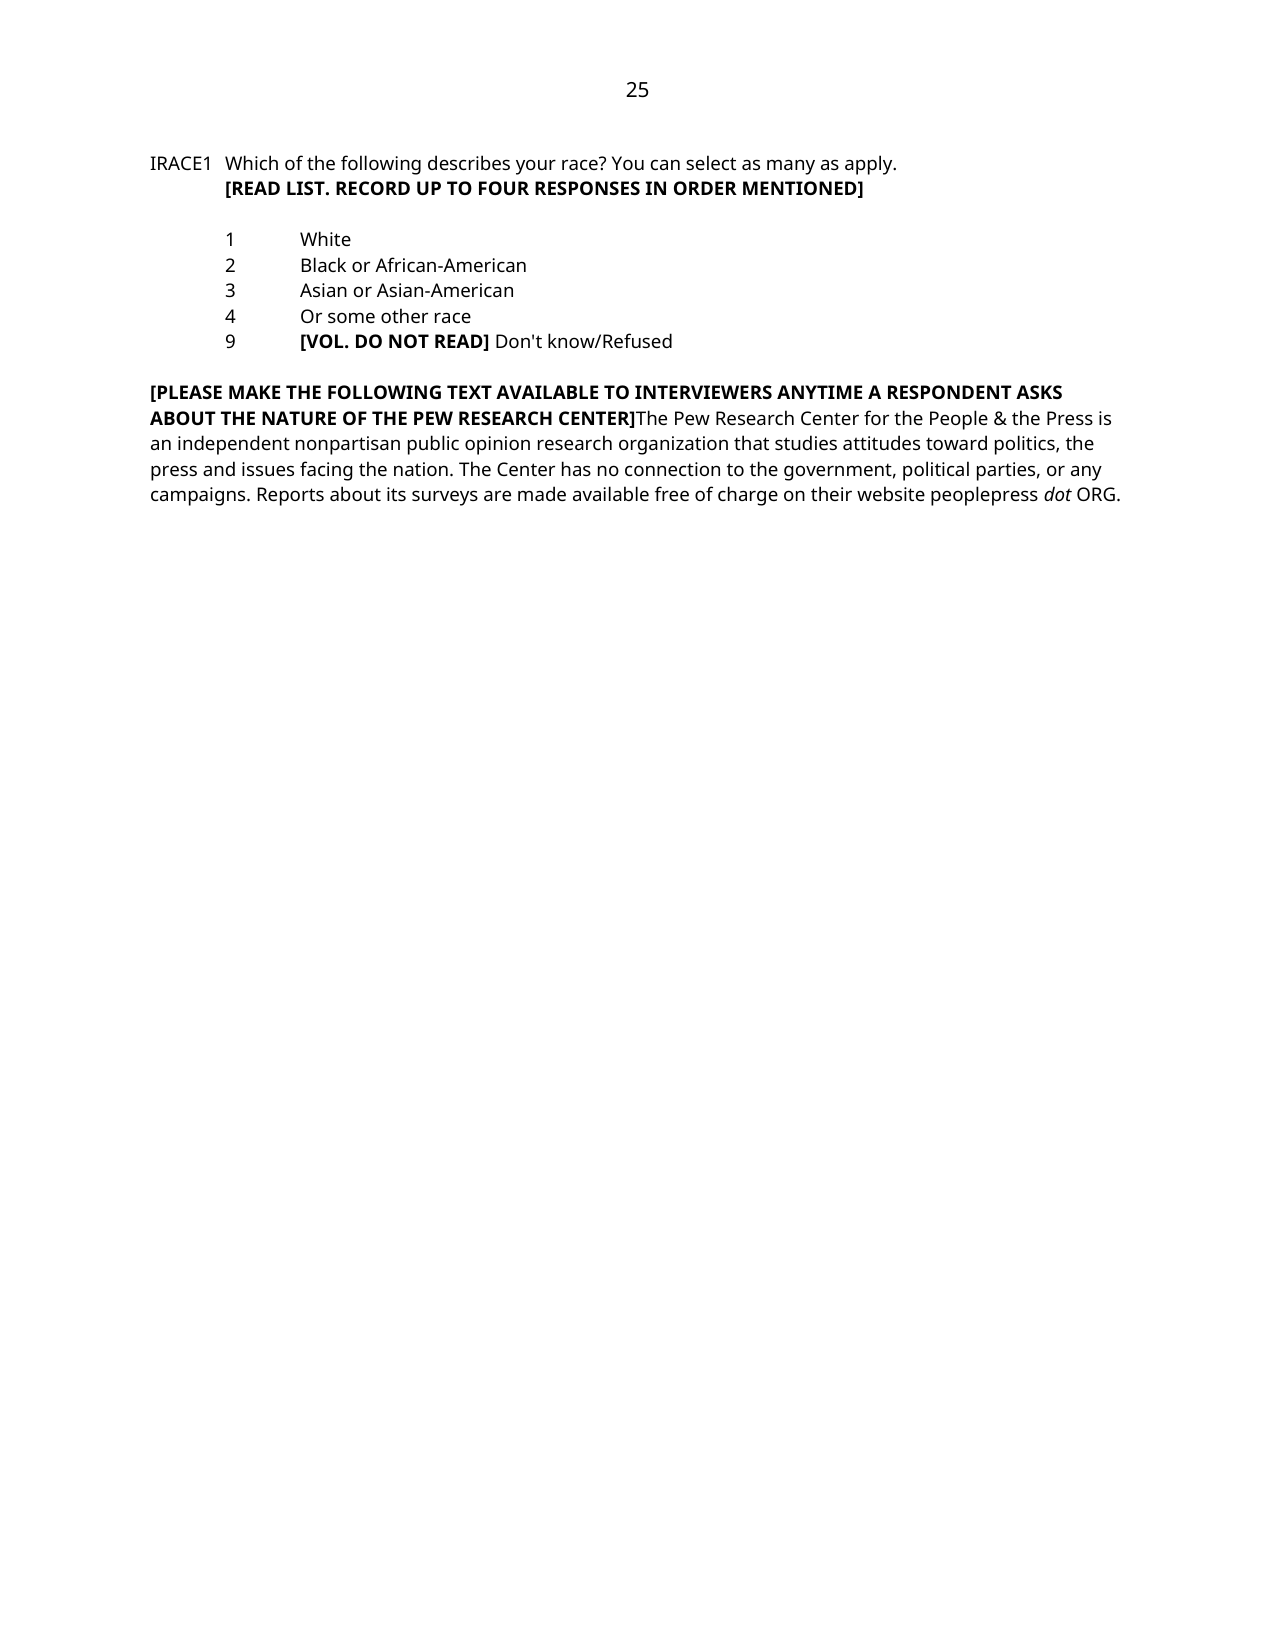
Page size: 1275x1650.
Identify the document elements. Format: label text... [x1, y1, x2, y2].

text 9 [VOL. DO NOT READ] Don't know/Refused [225, 329, 1125, 354]
text 3 Asian or Asian-American [225, 278, 1125, 303]
text 1 White [225, 227, 1125, 252]
text [PLEASE MAKE THE FOLLOWING TEXT AVAILABLE TO INTERVIEWERS ANYTIME A RESPONDENT ASKS ABOUT THE NATURE OF THE PEW RESEARCH CENTER]The Pew Research Center for the People & the Press is an independent nonpartisan public opinion research organization that studies attitudes toward politics, the press and issues facing the nation. The Center has no connection to the government, political parties, or any campaigns. Reports about its surveys are made available free of charge on their website peoplepress dot ORG. [150, 380, 1125, 507]
text 4 Or some other race [225, 303, 1125, 329]
text [READ LIST. RECORD UP TO FOUR RESPONSES IN ORDER MENTIONED] [225, 176, 1125, 201]
text IRACE1 Which of the following describes your race? You can select as many as apply. [150, 150, 1125, 176]
text 2 Black or African-American [225, 252, 1125, 278]
